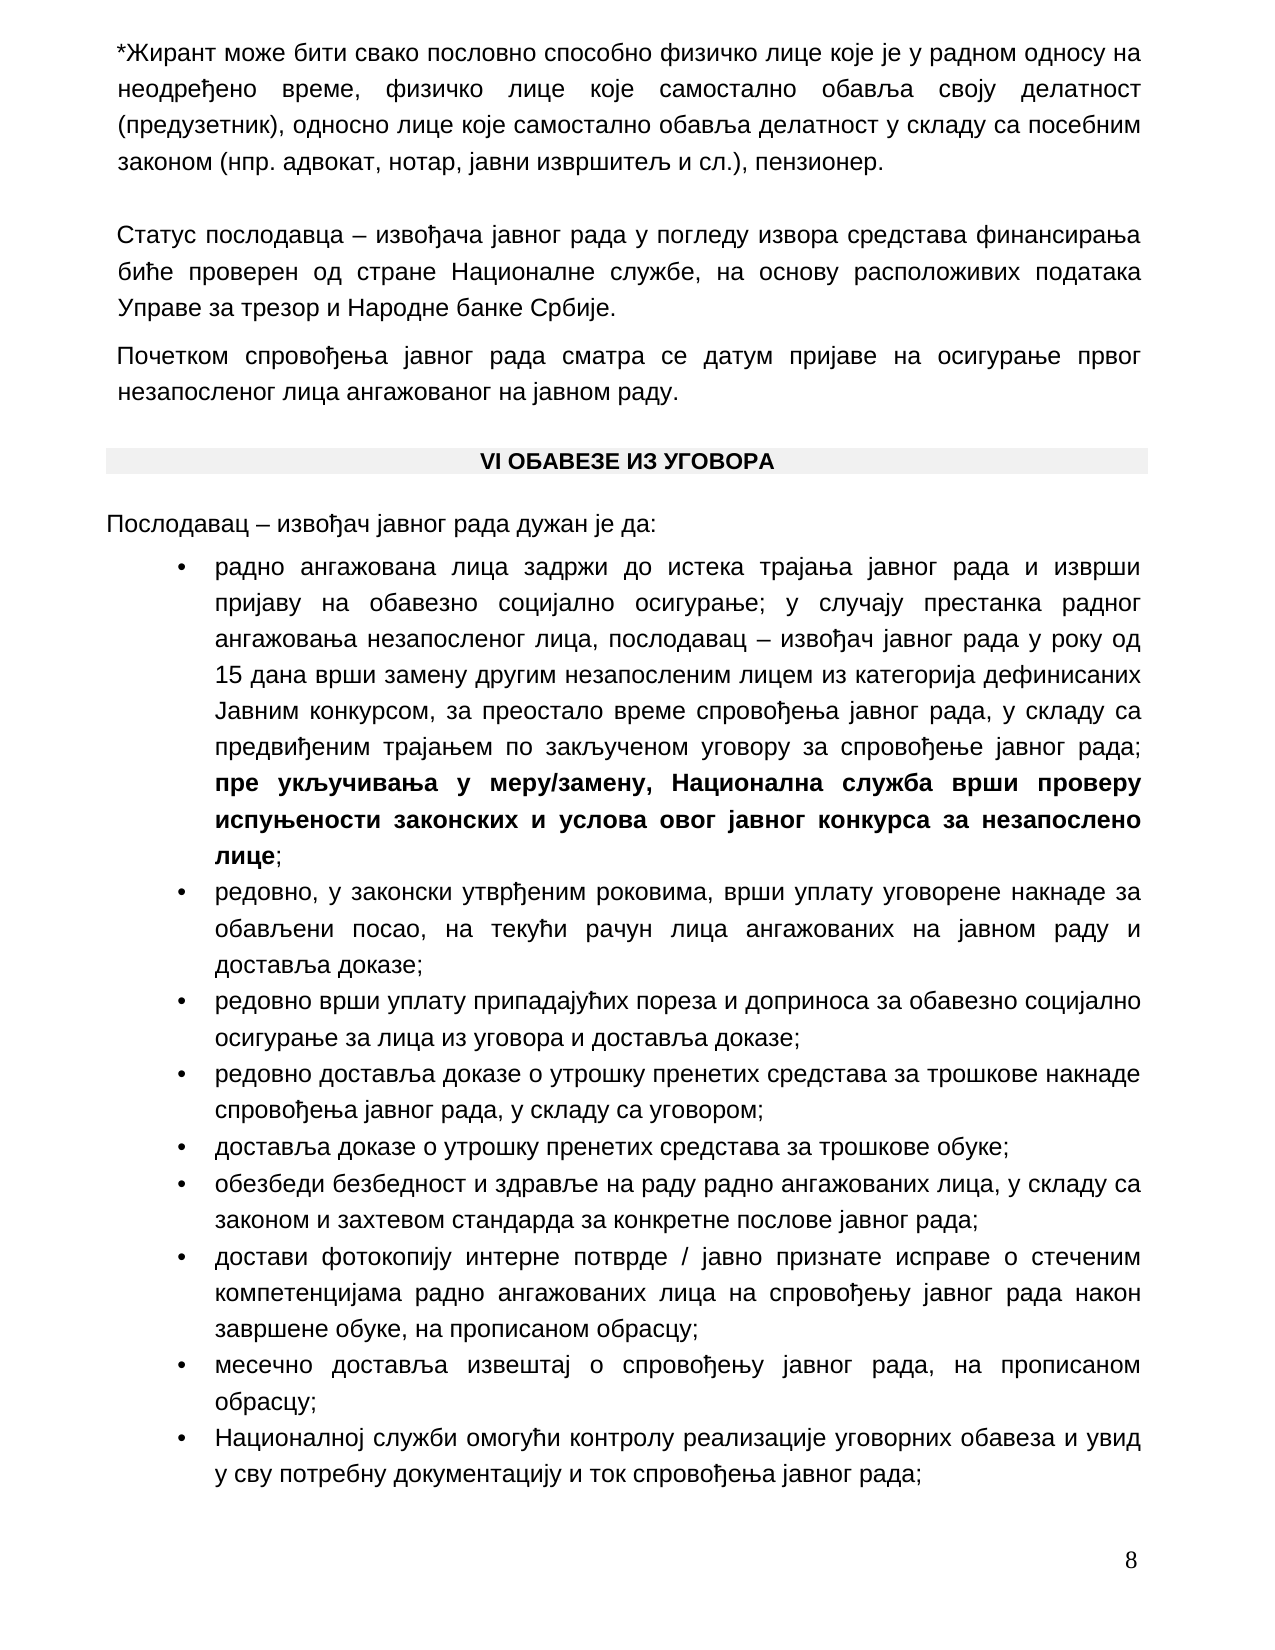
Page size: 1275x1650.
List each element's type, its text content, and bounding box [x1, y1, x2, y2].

list доставља доказе о утрошку пренетих средстава за трошкове обуке; [177, 1132, 1142, 1161]
list радно ангажована лица задржи до истека трајања јавног рада и изврши пријаву на обавезно социјално осигурање; у случају престанка радног ангажовања незапосленог лица, послодавац – извођач јавног рада у року од 15 дана врши замену другим незапосленим лицем из категорија дефинисаних Јавним конкурсом, за преостало време спровођења јавног рада, у складу са предвиђеним трајањем по закљученом уговору за спровођење јавног рада; пре укључивања у меру/замену, Национална служба врши проверу испуњености законских и услова овог јавног конкурса за незапослено лице; [177, 552, 1142, 869]
text VI ОБАВЕЗЕ ИЗ УГОВОРА [106, 448, 1148, 474]
list обезбеди безбедност и здравље на раду радно ангажованих лица, у складу са законом и захтевом стандарда за конкретне послове јавног рада; [177, 1169, 1142, 1233]
text Почетком спровођења јавног рада сматра се датум пријаве на осигурање првог незапосленог лица ангажованог на јавном раду. [116, 341, 1142, 406]
list редовно доставља доказе о утрошку пренетих средстава за трошкове накнаде спровођења јавног рада, у складу са уговором; [177, 1059, 1142, 1124]
list достави фотокопију интерне потврде / јавно признате исправе о стеченим компетенцијама радно ангажованих лица на спровођењу јавног рада након завршене обуке, на прописаном обрасцу; [177, 1241, 1142, 1342]
list редовно, у законски утврђеним роковима, врши уплату уговорене накнаде за обављени посао, на текући рачун лица ангажованих на јавном раду и доставља доказе; [177, 877, 1142, 978]
list редовно врши уплату припадајућих пореза и доприноса за обавезно социјално осигурање за лица из уговора и доставља доказе; [177, 986, 1142, 1051]
text Послодавац – извођач јавног рада дужан је да: [106, 509, 1149, 538]
list Националној служби омогући контролу реализације уговорних обавеза и увид у сву потребну документацију и ток спровођења јавног рада; [177, 1423, 1142, 1488]
text Статус послодавца – извођача јавног рада у погледу извора средстава финансирања биће проверен од стране Националне службе, на основу расположивих података Управе за трезор и Народне банке Србије. [116, 221, 1142, 322]
text *Жирант може бити свако пословно способно физичко лице које је у радном односу на неодређено време, физичко лице које самостално обавља своју делатност (предузетник), односно лице које самостално обавља делатност у складу са посебним законом (нпр. адвокат, нотар, јавни извршитељ и сл.), пензионер. [116, 38, 1142, 175]
list месечно доставља извештај о спровођењу јавног рада, на прописаном обрасцу; [177, 1350, 1142, 1415]
